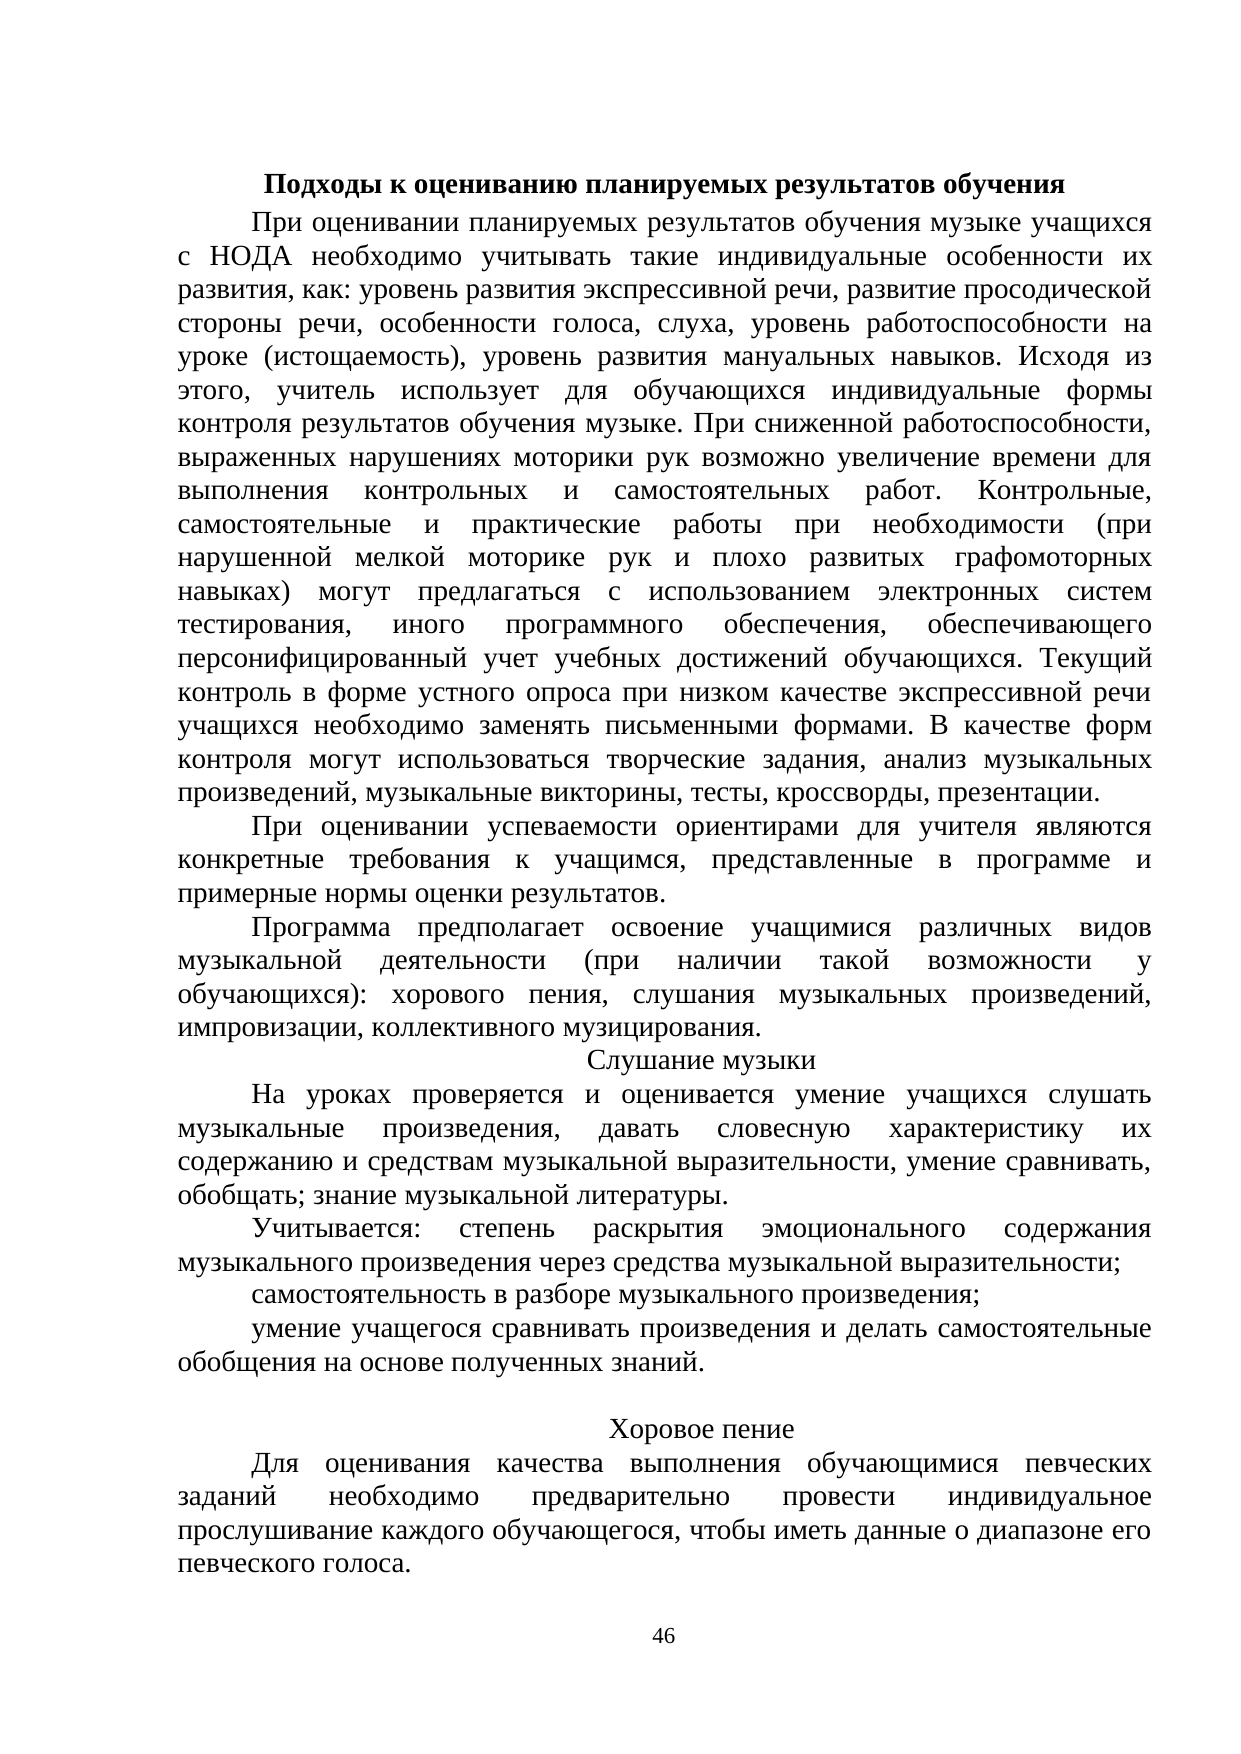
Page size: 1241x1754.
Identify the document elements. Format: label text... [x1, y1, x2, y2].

text При оценивании успеваемости ориентирами для учителя являются конкретные требования к учащимся, представленные в программе и примерные нормы оценки результатов. [177, 808, 1152, 909]
text Подходы к оцениванию планируемых результатов обучения [263, 166, 1163, 199]
text самостоятельность в разборе музыкального произведения; [251, 1278, 1163, 1311]
text Для оценивания качества выполнения обучающимися певческих заданий необходимо предварительно провести индивидуальное прослушивание каждого обучающегося, чтобы иметь данные о диапазоне его певческого голоса. [177, 1445, 1152, 1579]
text Программа предполагает освоение учащимися различных видов музыкальной деятельности (при наличии такой возможности у обучающихся): хорового пения, слушания музыкальных произведений, импровизации, коллективного музицирования. [177, 909, 1152, 1043]
text Слушание музыки [587, 1043, 1163, 1076]
text При оценивании планируемых результатов обучения музыке учащихся с НОДА необходимо учитывать такие индивидуальные особенности их развития, как: уровень развития экспрессивной речи, развитие просодической стороны речи, особенности голоса, слуха, уровень работоспособности на уроке (истощаемость), уровень развития мануальных навыков. Исходя из этого, учитель использует для обучающихся индивидуальные формы контроля результатов обучения музыке. При сниженной работоспособности, выраженных нарушениях моторики рук возможно увеличение времени для выполнения контрольных и самостоятельных работ. Контрольные, самостоятельные и практические работы при необходимости (при нарушенной мелкой моторике рук и плохо развитых графомоторных навыках) могут предлагаться с использованием электронных систем тестирования, иного программного обеспечения, обеспечивающего персонифицированный учет учебных достижений обучающихся. Текущий контроль в форме устного опроса при низком качестве экспрессивной речи учащихся необходимо заменять письменными формами. В качестве форм контроля могут использоваться творческие задания, анализ музыкальных произведений, музыкальные викторины, тесты, кроссворды, презентации. [177, 204, 1152, 808]
text умение учащегося сравнивать произведения и делать самостоятельные обобщения на основе полученных знаний. [177, 1311, 1152, 1378]
text На уроках проверяется и оценивается умение учащихся слушать музыкальные произведения, давать словесную характеристику их содержанию и средствам музыкальной выразительности, умение сравнивать, обобщать; знание музыкальной литературы. [177, 1076, 1152, 1211]
text Учитывается: степень раскрытия эмоционального содержания музыкального произведения через средства музыкальной выразительности; [177, 1211, 1152, 1278]
text Хоровое пение [608, 1411, 1163, 1444]
